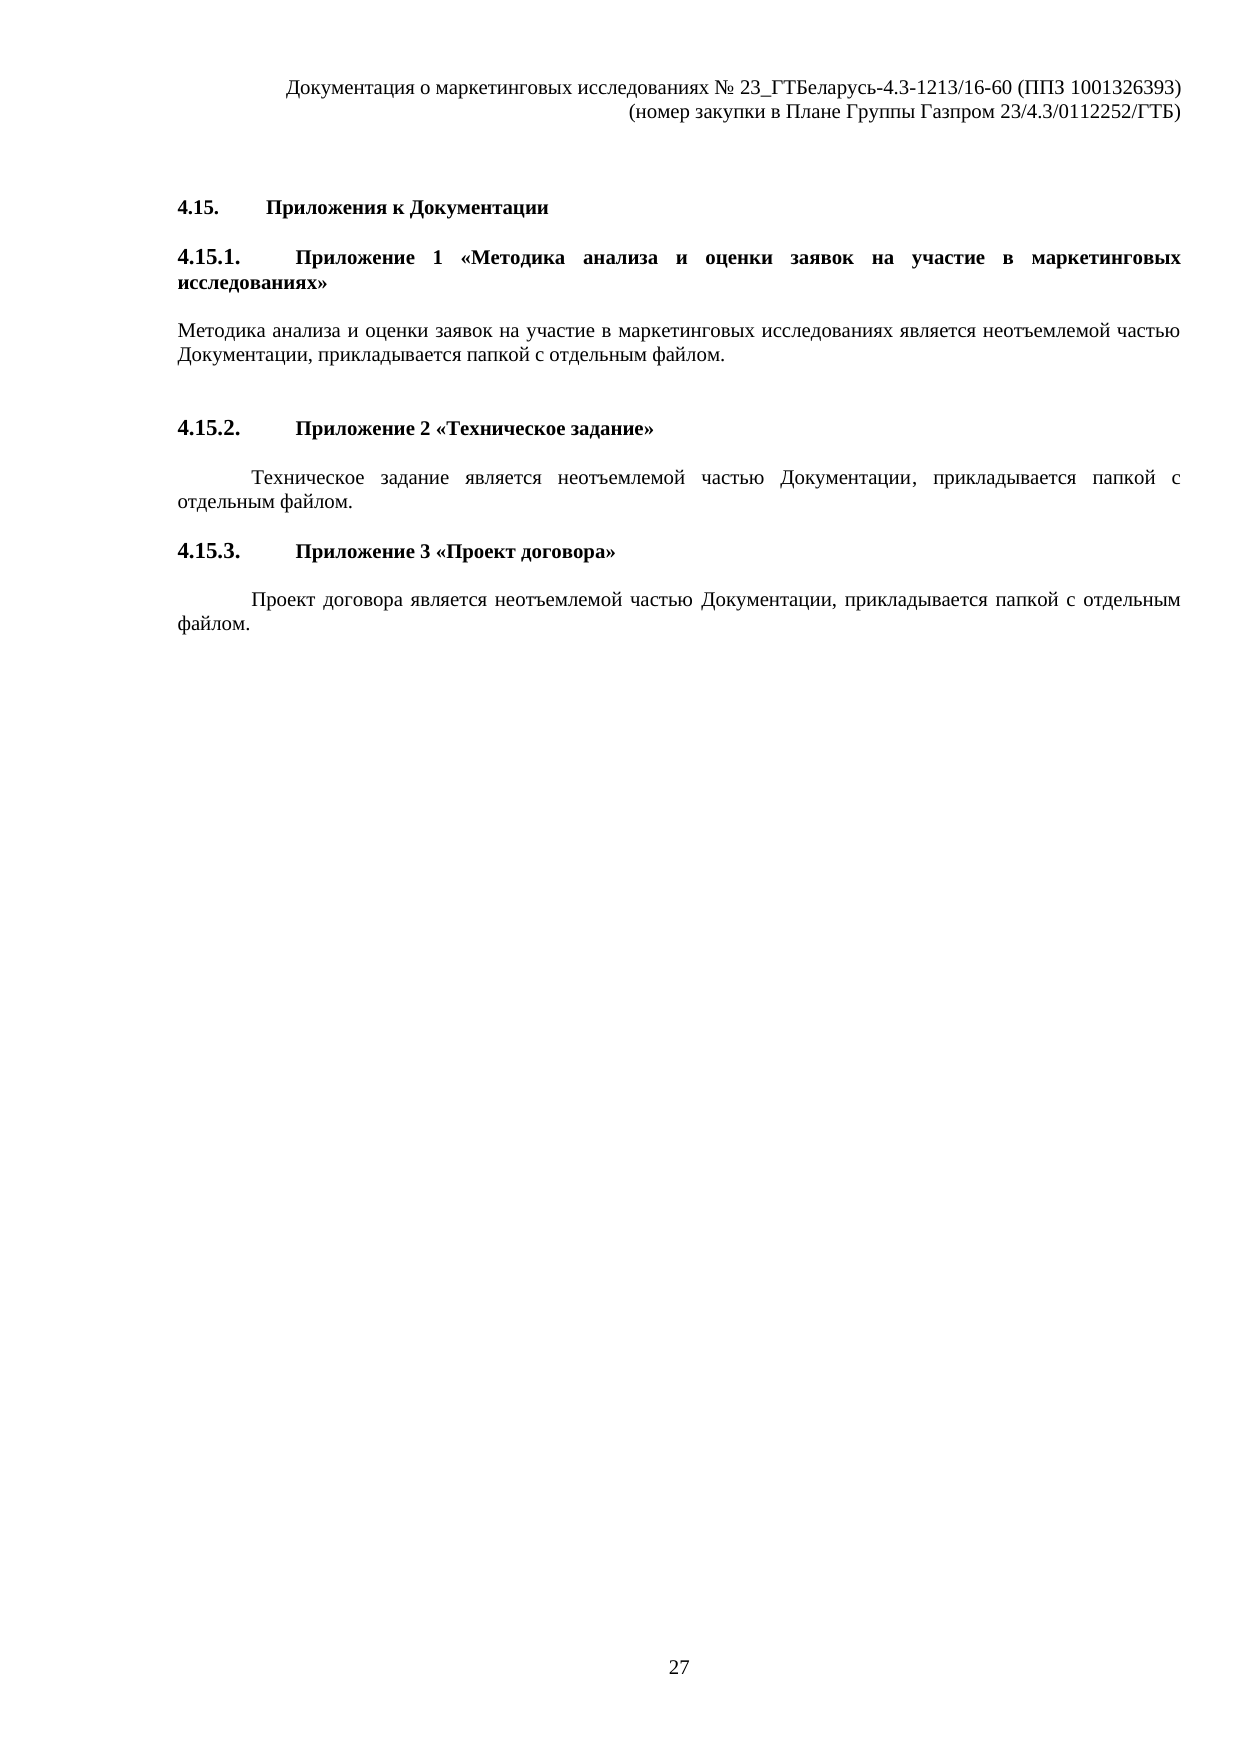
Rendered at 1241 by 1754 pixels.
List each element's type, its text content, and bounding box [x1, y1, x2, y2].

list Приложения к Документации [177, 195, 1181, 219]
text Методика анализа и оценки заявок на участие в маркетинговых исследованиях является неотъемлемой частью Документации, прикладывается папкой с отдельным файлом. [177, 318, 1181, 366]
list Приложение 2 «Техническое задание» [177, 414, 1181, 441]
list Приложение 1 «Методика анализа и оценки заявок на участие в маркетинговых исследованиях» [177, 243, 1181, 294]
text Техническое задание является неотъемлемой частью Документации, прикладывается папкой с отдельным файлом. [177, 464, 1181, 513]
text Проект договора является неотъемлемой частью Документации, прикладывается папкой с отдельным файлом. [177, 587, 1181, 635]
list Приложение 3 «Проект договора» [177, 537, 1181, 563]
